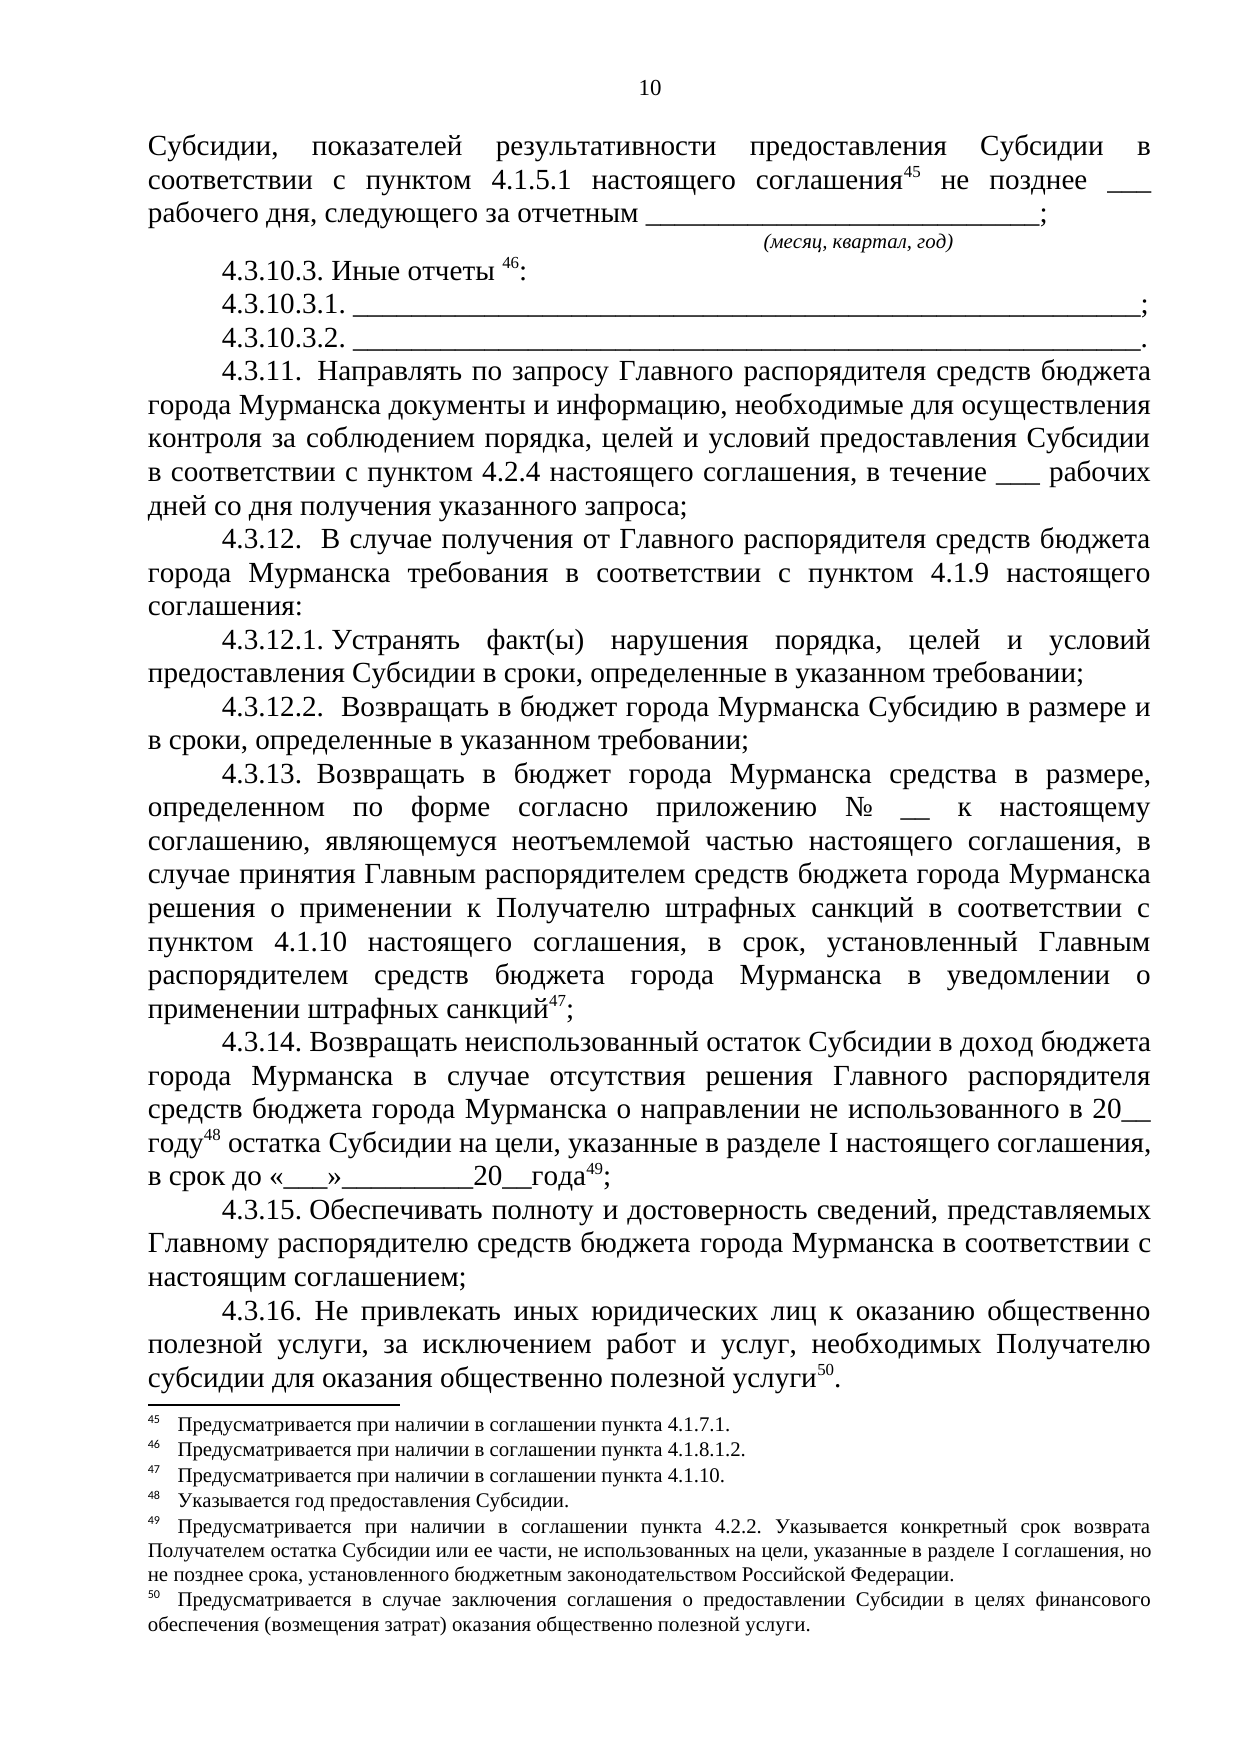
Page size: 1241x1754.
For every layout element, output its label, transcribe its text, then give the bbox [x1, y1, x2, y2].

text 4.3.13. Возвращать в бюджет города Мурманска средства в размере, определенном по форме согласно приложению № __ к настоящему соглашению, являющемуся неотъемлемой частью настоящего соглашения, в случае принятия Главным распорядителем средств бюджета города Мурманска решения о применении к Получателю штрафных санкций в соответствии с пунктом 4.1.10 настоящего соглашения, в срок, установленный Главным распорядителем средств бюджета города Мурманска в уведомлении о применении штрафных санкций; [148, 756, 1152, 1024]
text 4.3.11. Направлять по запросу Главного распорядителя средств бюджета города Мурманска документы и информацию, необходимые для осуществления контроля за соблюдением порядка, целей и условий предоставления Субсидии в соответствии с пунктом 4.2.4 настоящего соглашения, в течение ___ рабочих дней со дня получения указанного запроса; [148, 353, 1152, 521]
text 4.3.12. В случае получения от Главного распорядителя средств бюджета города Мурманска требования в соответствии с пунктом 4.1.9 настоящего соглашения: [148, 521, 1152, 622]
text 4.3.16. Не привлекать иных юридических лиц к оказанию общественно полезной услуги, за исключением работ и услуг, необходимых Получателю субсидии для оказания общественно полезной услуги. [148, 1293, 1152, 1393]
text 4.3.10.3.1. ______________________________________________________; [148, 286, 1152, 320]
text 4.3.10.3.2. ______________________________________________________. [148, 320, 1152, 353]
text 4.3.14. Возвращать неиспользованный остаток Субсидии в доход бюджета города Мурманска в случае отсутствия решения Главного распорядителя средств бюджета города Мурманска о направлении не использованного в 20__ году остатка Субсидии на цели, указанные в разделе I настоящего соглашения, в срок до «___»_________20__года; [148, 1024, 1152, 1192]
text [148, 128, 1152, 229]
text 4.3.12.1. Устранять факт(ы) нарушения порядка, целей и условий предоставления Субсидии в сроки, определенные в указанном требовании; [148, 622, 1152, 689]
text (месяц, квартал, год) [148, 229, 1152, 253]
text 4.3.15. Обеспечивать полноту и достоверность сведений, представляемых Главному распорядителю средств бюджета города Мурманска в соответствии с настоящим соглашением; [148, 1192, 1152, 1293]
text 4.3.12.2. Возвращать в бюджет города Мурманска Субсидию в размере и в сроки, определенные в указанном требовании; [148, 689, 1152, 756]
text 4.3.10.3. Иные отчеты : [148, 253, 1152, 286]
